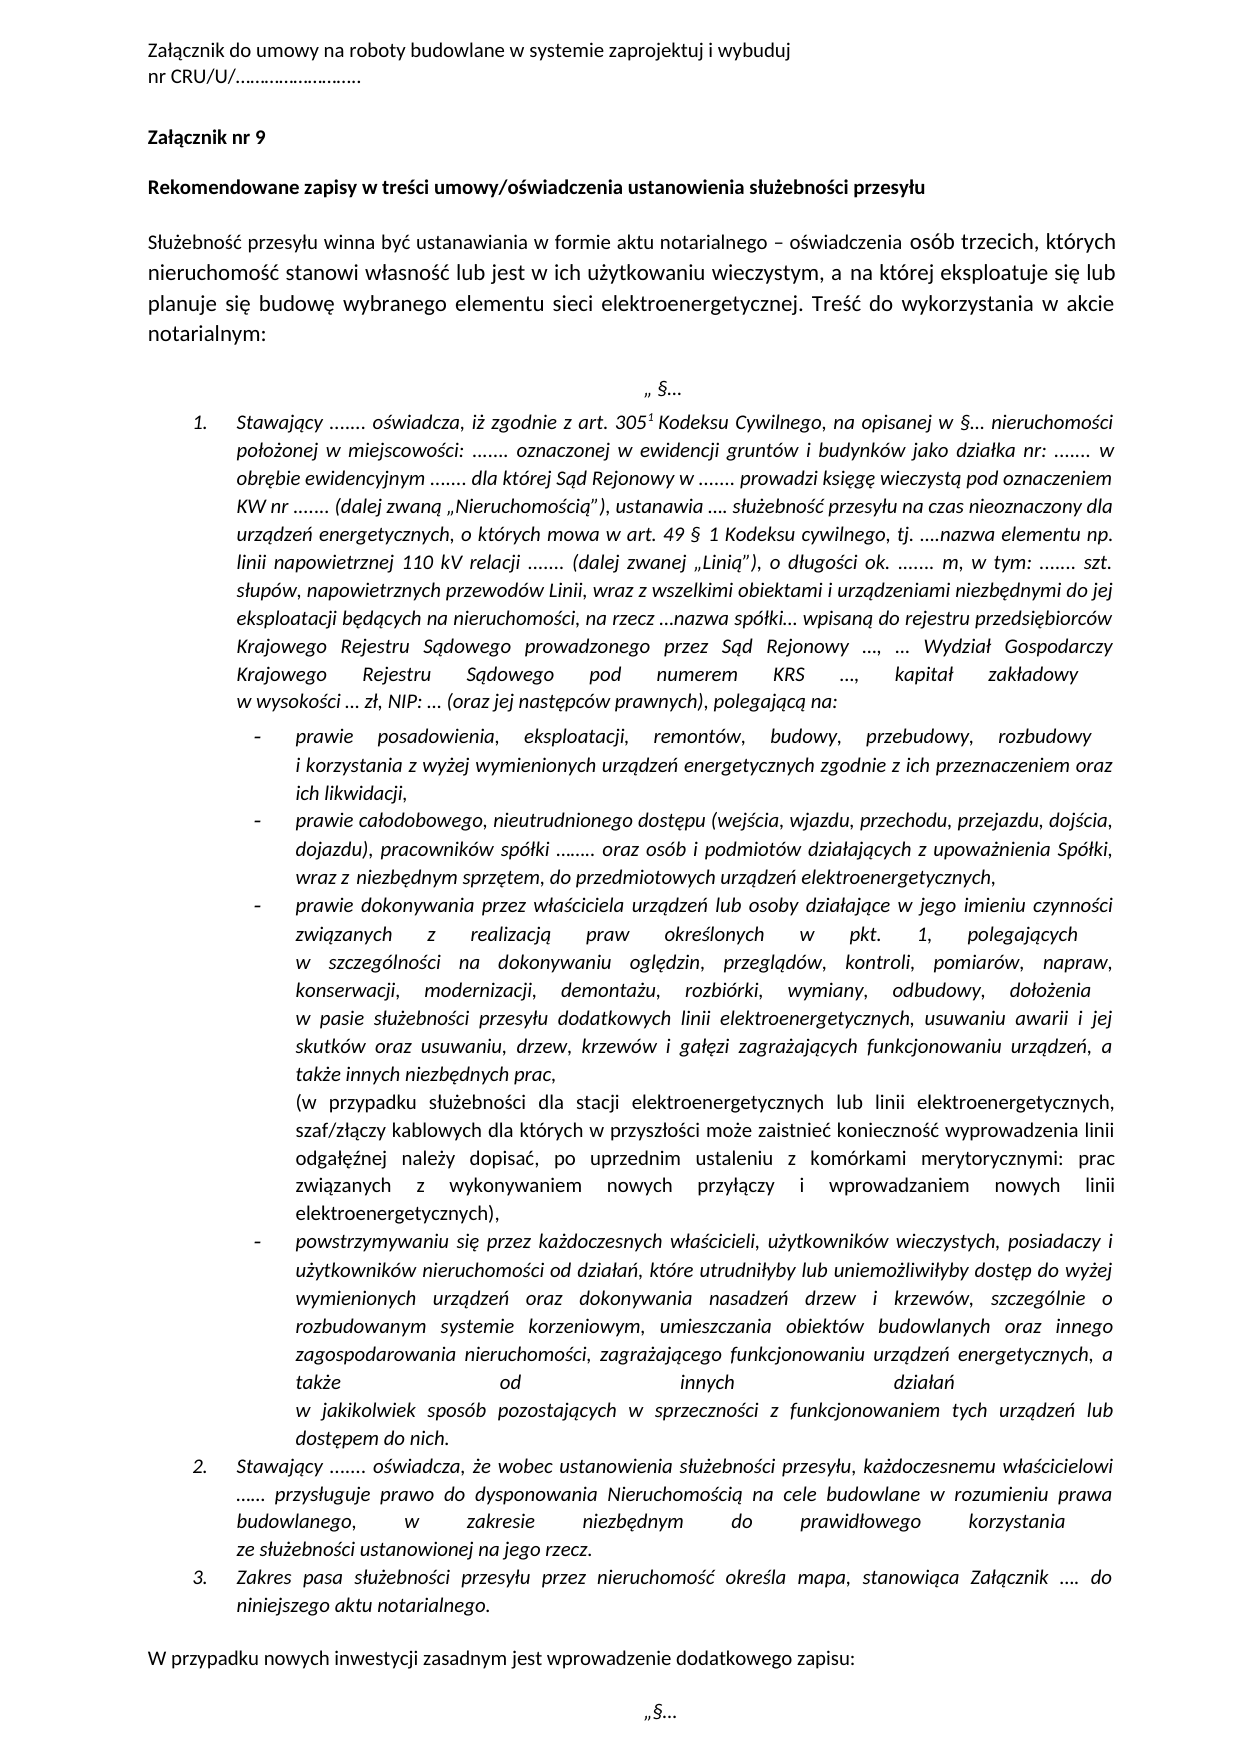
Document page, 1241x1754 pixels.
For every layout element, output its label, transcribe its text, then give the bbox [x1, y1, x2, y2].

text W przypadku nowych inwestycji zasadnym jest wprowadzenie dodatkowego zapisu: [148, 1645, 1116, 1671]
list prawie posadowienia, eksploatacji, remontów, budowy, przebudowy, rozbudowy i korzystania z wyżej wymienionych urządzeń energetycznych zgodnie z ich przeznaczeniem oraz ich likwidacji, [251, 723, 1116, 805]
list Zakres pasa służebności przesyłu przez nieruchomość określa mapa, stanowiąca Załącznik …. do niniejszego aktu notarialnego. [192, 1564, 1116, 1618]
text Załącznik nr 9 [148, 124, 1116, 149]
list prawie całodobowego, nieutrudnionego dostępu (wejścia, wjazdu, przechodu, przejazdu, dojścia, dojazdu), pracowników spółki …….. oraz osób i podmiotów działających z upoważnienia Spółki, wraz z niezbędnym sprzętem, do przedmiotowych urządzeń elektroenergetycznych, [251, 808, 1116, 890]
list prawie dokonywania przez właściciela urządzeń lub osoby działające w jego imieniu czynności związanych z realizacją praw określonych w pkt. 1, polegających w szczególności na dokonywaniu oględzin, przeglądów, kontroli, pomiarów, napraw, konserwacji, modernizacji, demontażu, rozbiórki, wymiany, odbudowy, dołożenia w pasie służebności przesyłu dodatkowych linii elektroenergetycznych, usuwaniu awarii i jej skutków oraz usuwaniu, drzew, krzewów i gałęzi zagrażających funkcjonowaniu urządzeń, a także innych niezbędnych prac, [251, 892, 1116, 1086]
list Rekomendowane zapisy w treści umowy/oświadczenia ustanowienia służebności przesyłu [148, 174, 1116, 200]
list Stawający ....... oświadcza, iż zgodnie z art. 3051 Kodeksu Cywilnego, na opisanej w §… nieruchomości położonej w miejscowości: ....... oznaczonej w ewidencji gruntów i budynków jako działka nr: ....... w obrębie ewidencyjnym ....... dla której Sąd Rejonowy w ....... prowadzi księgę wieczystą pod oznaczeniem KW nr ....... (dalej zwaną „Nieruchomością”), ustanawia …. służebność przesyłu na czas nieoznaczony dla urządzeń energetycznych, o których mowa w art. 49 § 1 Kodeksu cywilnego, tj. ….nazwa elementu np. linii napowietrznej 110 kV relacji ....... (dalej zwanej „Linią”), o długości ok. ....... m, w tym: ....... szt. słupów, napowietrznych przewodów Linii, wraz z wszelkimi obiektami i urządzeniami niezbędnymi do jej eksploatacji będących na nieruchomości, na rzecz …nazwa spółki… wpisaną do rejestru przedsiębiorców Krajowego Rejestru Sądowego prowadzonego przez Sąd Rejonowy …, … Wydział Gospodarczy Krajowego Rejestru Sądowego pod numerem KRS …, kapitał zakładowy w wysokości … zł, NIP: … (oraz jej następców prawnych), polegającą na: [192, 409, 1116, 714]
text „§… [207, 1698, 1116, 1724]
text „ §… [207, 375, 1116, 401]
list (w przypadku służebności dla stacji elektroenergetycznych lub linii elektroenergetycznych, szaf/złączy kablowych dla których w przyszłości może zaistnieć konieczność wyprowadzenia linii odgałęźnej należy dopisać, po uprzednim ustaleniu z komórkami merytorycznymi: prac związanych z wykonywaniem nowych przyłączy i wprowadzaniem nowych linii elektroenergetycznych), [295, 1089, 1116, 1226]
list Służebność przesyłu winna być ustanawiania w formie aktu notarialnego – oświadczenia osób trzecich, których nieruchomość stanowi własność lub jest w ich użytkowaniu wieczystym, a na której eksploatuje się lub planuje się budowę wybranego elementu sieci elektroenergetycznej. Treść do wykorzystania w akcie notarialnym: [148, 227, 1116, 348]
list powstrzymywaniu się przez każdoczesnych właścicieli, użytkowników wieczystych, posiadaczy i użytkowników nieruchomości od działań, które utrudniłyby lub uniemożliwiłyby dostęp do wyżej wymienionych urządzeń oraz dokonywania nasadzeń drzew i krzewów, szczególnie o rozbudowanym systemie korzeniowym, umieszczania obiektów budowlanych oraz innego zagospodarowania nieruchomości, zagrażającego funkcjonowaniu urządzeń energetycznych, a także od innych działań w jakikolwiek sposób pozostających w sprzeczności z funkcjonowaniem tych urządzeń lub dostępem do nich. [251, 1228, 1116, 1450]
list Stawający ....... oświadcza, że wobec ustanowienia służebności przesyłu, każdoczesnemu właścicielowi …… przysługuje prawo do dysponowania Nieruchomością na cele budowlane w rozumieniu prawa budowlanego, w zakresie niezbędnym do prawidłowego korzystania ze służebności ustanowionej na jego rzecz. [192, 1453, 1116, 1562]
